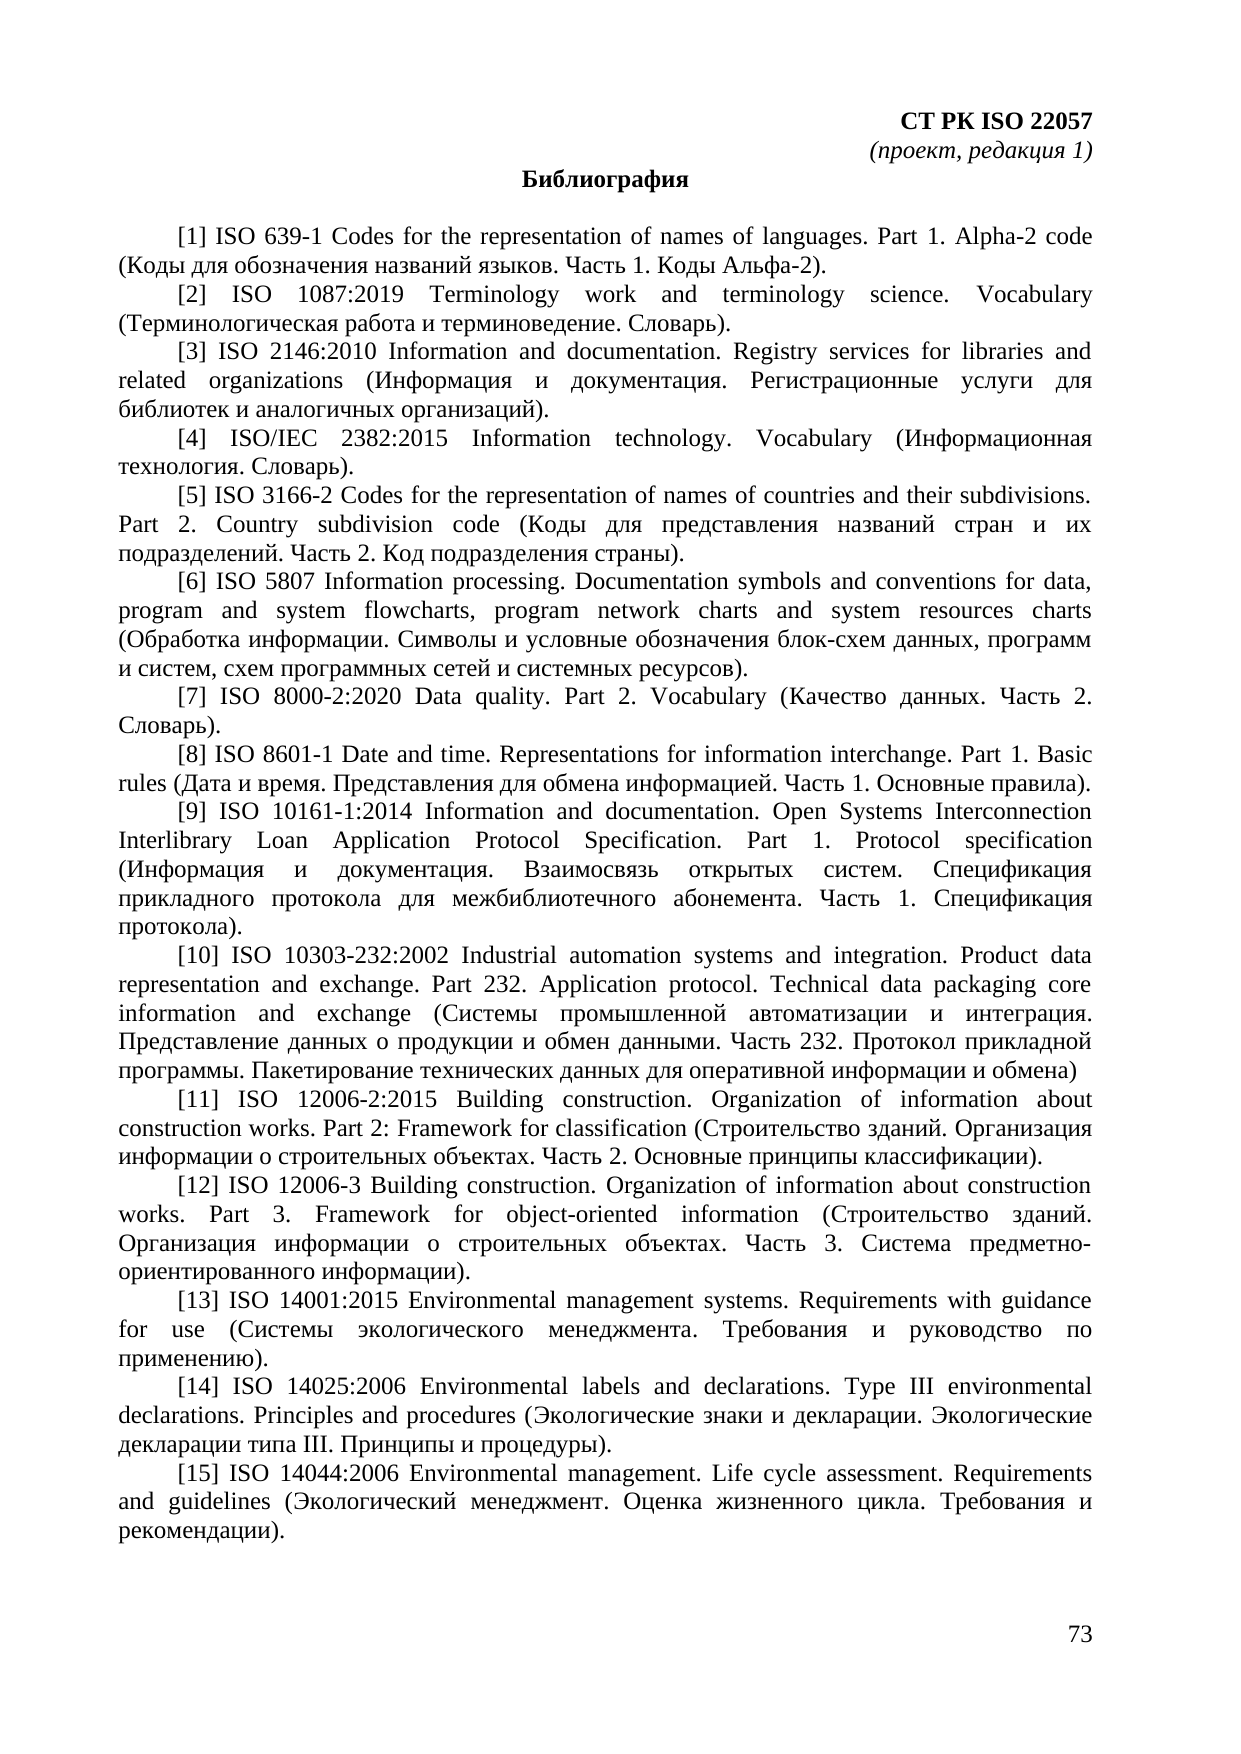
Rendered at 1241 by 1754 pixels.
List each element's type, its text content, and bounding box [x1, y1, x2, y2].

text [12] ISO 12006-3 Building construction. Organization of information about construction works. Part 3. Framework for object-oriented information (Строительство зданий. Организация информации о строительных объектах. Часть 3. Система предметно-ориентированного информации). [118, 1170, 1092, 1285]
text [8] ISO 8601-1 Date and time. Representations for information interchange. Part 1. Basic rules (Дата и время. Представления для обмена информацией. Часть 1. Основные правила). [118, 739, 1092, 796]
text [11] ISO 12006-2:2015 Building construction. Organization of information about construction works. Part 2: Framework for classification (Строительство зданий. Организация информации о строительных объектах. Часть 2. Основные принципы классификации). [118, 1084, 1092, 1170]
text [13] ISO 14001:2015 Environmental management systems. Requirements with guidance for use (Системы экологического менеджмента. Требования и руководство по применению). [118, 1285, 1092, 1371]
text [2] ISO 1087:2019 Terminology work and terminology science. Vocabulary (Терминологическая работа и терминоведение. Словарь). [118, 279, 1092, 336]
text [3] ISO 2146:2010 Information and documentation. Registry services for libraries and related organizations (Информация и документация. Регистрационные услуги для библиотек и аналогичных организаций). [118, 336, 1092, 423]
text [1] ISO 639-1 Codes for the representation of names of languages. Part 1. Alpha-2 code (Коды для обозначения названий языков. Часть 1. Коды Альфа-2). [118, 221, 1092, 279]
text [10] ISO 10303-232:2002 Industrial automation systems and integration. Product data representation and exchange. Part 232. Application protocol. Technical data packaging core information and exchange (Системы промышленной автоматизации и интеграция. Представление данных о продукции и обмен данными. Часть 232. Протокол прикладной программы. Пакетирование технических данных для оперативной информации и обмена) [118, 940, 1092, 1084]
text [14] ISO 14025:2006 Environmental labels and declarations. Type III environmental declarations. Principles and procedures (Экологические знаки и декларации. Экологические декларации типа III. Принципы и процедуры). [118, 1371, 1092, 1458]
subtitle Библиография [118, 164, 1092, 193]
text [5] ISO 3166-2 Codes for the representation of names of countries and their subdivisions. Part 2. Country subdivision code (Коды для представления названий стран и их подразделений. Часть 2. Код подразделения страны). [118, 480, 1092, 566]
text [15] ISO 14044:2006 Environmental management. Life cycle assessment. Requirements and guidelines (Экологический менеджмент. Оценка жизненного цикла. Требования и рекомендации). [118, 1458, 1092, 1544]
text [7] ISO 8000-2:2020 Data quality. Part 2. Vocabulary (Качество данных. Часть 2. Словарь). [118, 681, 1092, 739]
text [9] ISO 10161-1:2014 Information and documentation. Open Systems Interconnection Interlibrary Loan Application Protocol Specification. Part 1. Protocol specification (Информация и документация. Взаимосвязь открытых систем. Спецификация прикладного протокола для межбиблиотечного абонемента. Часть 1. Спецификация протокола). [118, 796, 1092, 940]
text [4] ISO/IEC 2382:2015 Information technology. Vocabulary (Информационная технология. Словарь). [118, 423, 1092, 480]
text [6] ISO 5807 Information processing. Documentation symbols and conventions for data, program and system flowcharts, program network charts and system resources charts (Обработка информации. Символы и условные обозначения блок-схем данных, программ и систем, схем программных сетей и системных ресурсов). [118, 566, 1092, 681]
